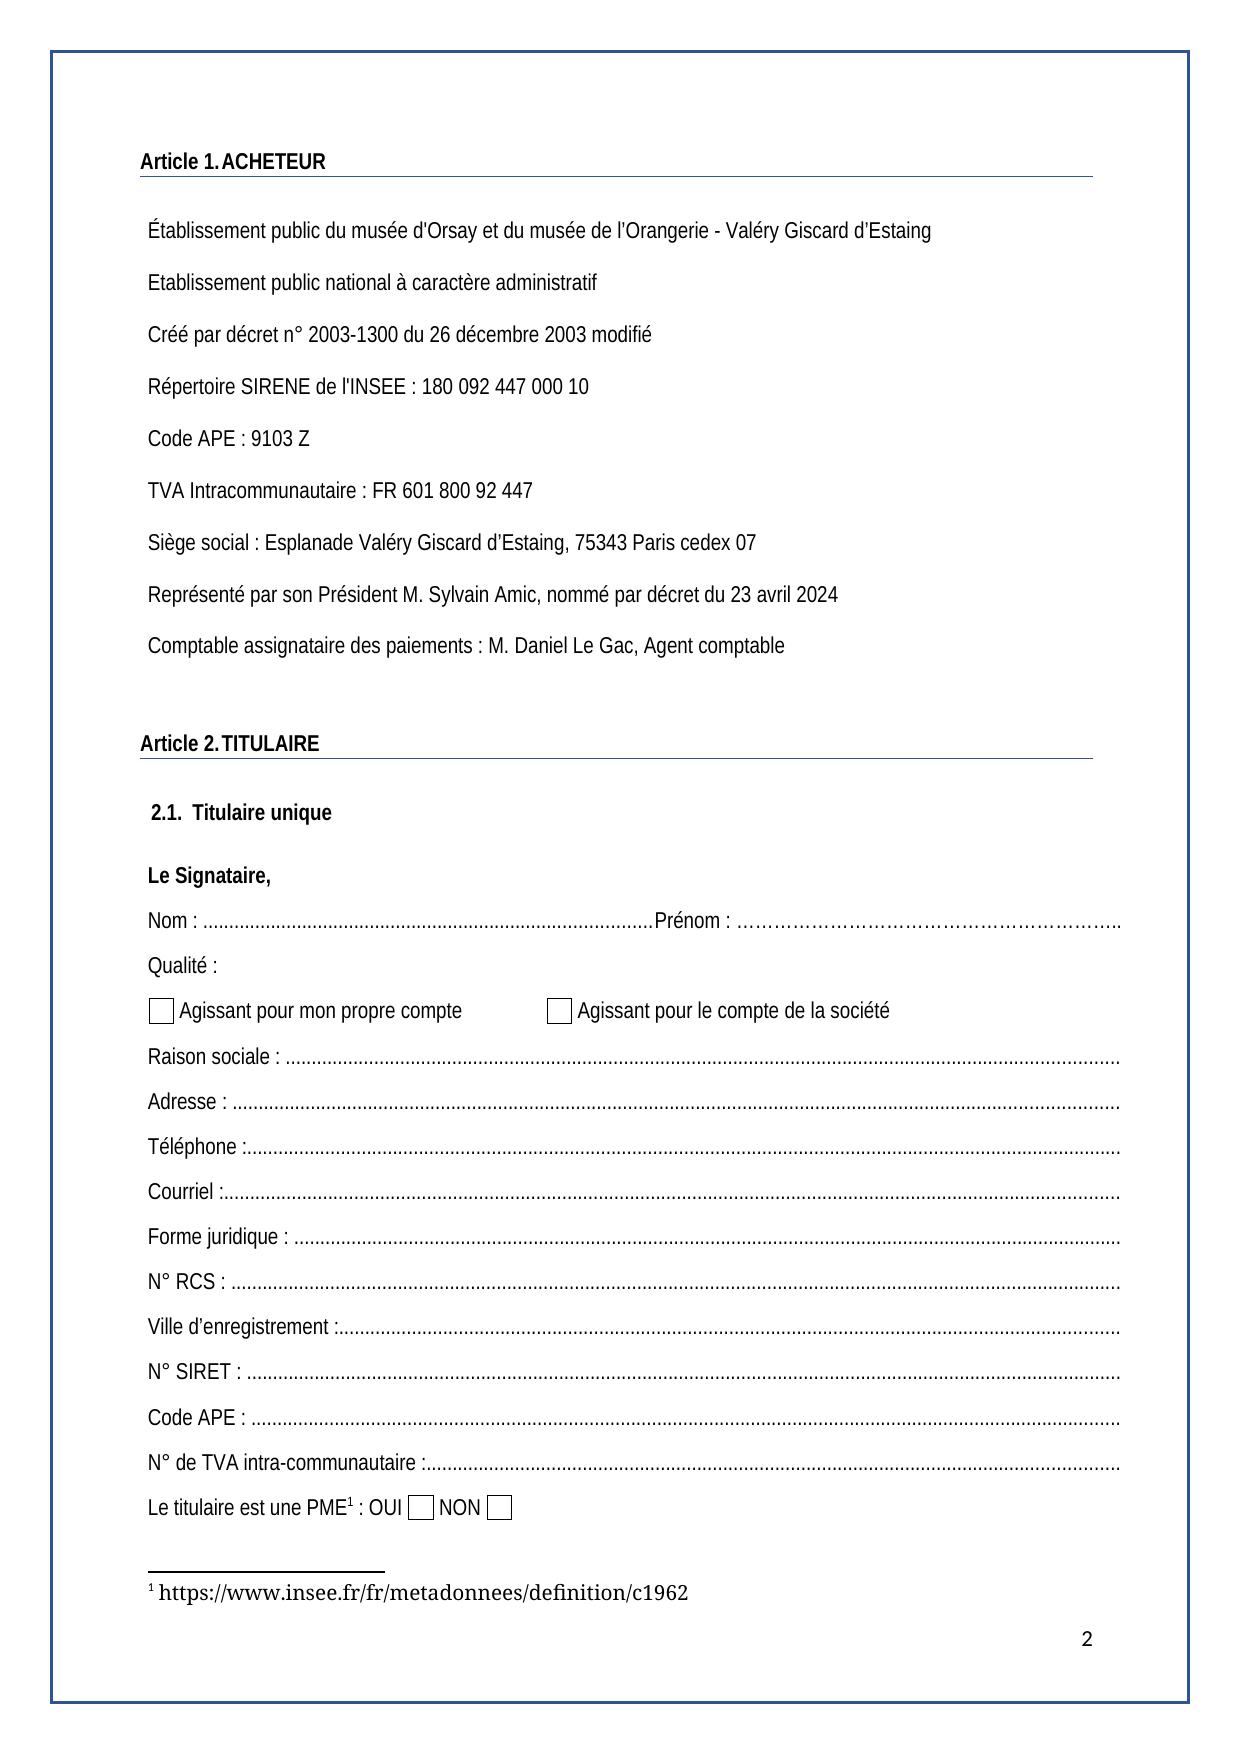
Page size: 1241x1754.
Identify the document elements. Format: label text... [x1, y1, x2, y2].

text Répertoire SIRENE de l'INSEE : 180 092 447 000 10 [148, 373, 1093, 399]
list TITULAIRE [140, 729, 1093, 758]
text Etablissement public national à caractère administratif [148, 269, 1093, 295]
text Adresse : [148, 1088, 1093, 1114]
text Qualité : [148, 952, 1093, 979]
text Ville d’enregistrement : [148, 1313, 1093, 1339]
text Raison sociale : [148, 1043, 1093, 1069]
list ACHETEUR [140, 148, 1093, 176]
text TVA Intracommunautaire : FR 601 800 92 447 [148, 477, 1093, 503]
text Représenté par son Président M. Sylvain Amic, nommé par décret du 23 avril 2024 [148, 581, 1093, 607]
text Téléphone : [148, 1133, 1093, 1159]
text Le Signataire, [148, 862, 1093, 888]
text Code APE : [148, 1403, 1093, 1430]
text Courriel : [148, 1178, 1093, 1204]
text Nom : Prénom : …………………………………………………….. [148, 907, 1093, 934]
text Établissement public du musée d'Orsay et du musée de l’Orangerie - Valéry Giscard d’Estaing [148, 217, 1093, 243]
text Comptable assignataire des paiements : M. Daniel Le Gac, Agent comptable [148, 632, 1093, 659]
text N° SIRET : [148, 1358, 1093, 1385]
text Créé par décret n° 2003-1300 du 26 décembre 2003 modifié [148, 321, 1093, 347]
text Le titulaire est une PME : OUI NON [148, 1494, 1093, 1520]
text Code APE : 9103 Z [148, 424, 1093, 451]
list Titulaire unique [151, 799, 1093, 825]
text Forme juridique : [148, 1223, 1093, 1249]
text Agissant pour mon propre compte Agissant pour le compte de la société [148, 997, 1093, 1024]
text N° de TVA intra-communautaire : [148, 1448, 1093, 1475]
text N° RCS : [148, 1268, 1093, 1294]
text Siège social : Esplanade Valéry Giscard d’Estaing, 75343 Paris cedex 07 [148, 528, 1093, 555]
